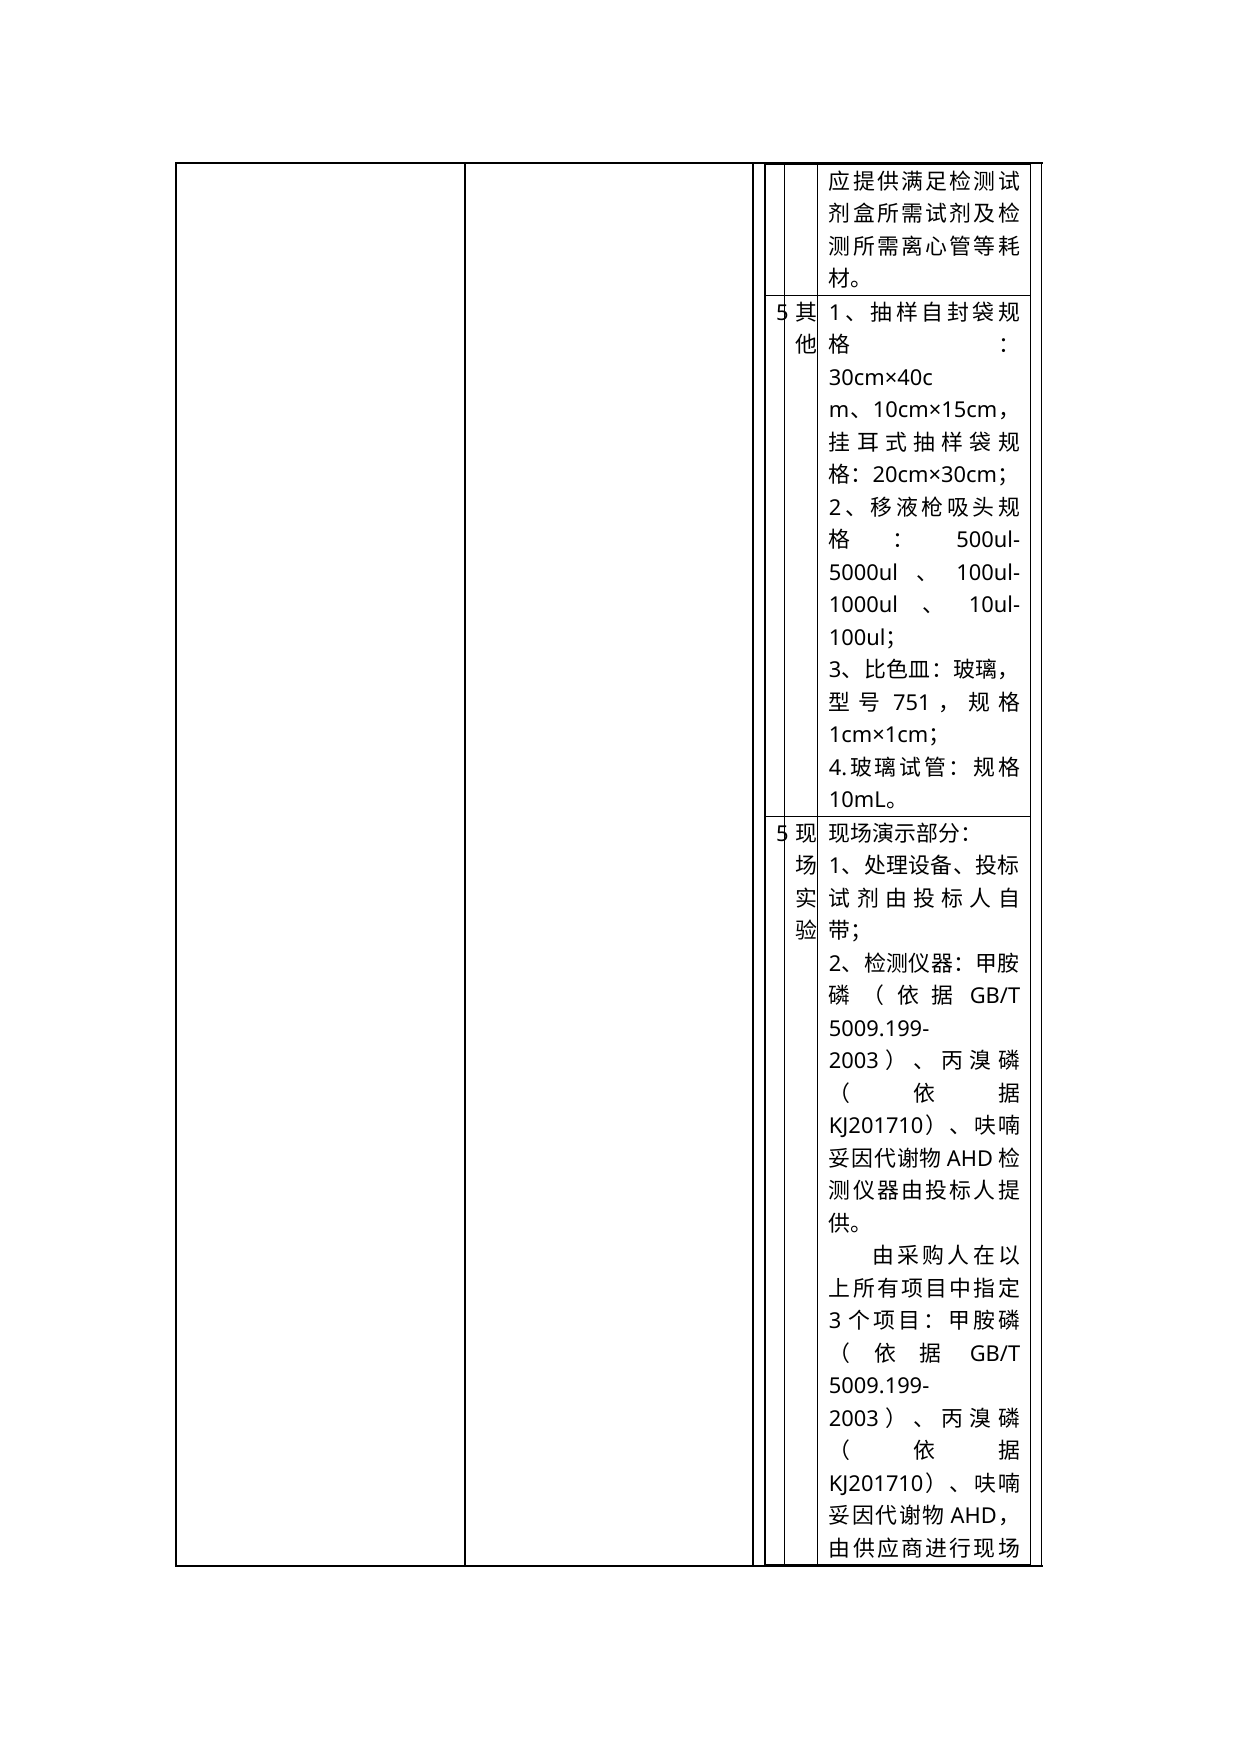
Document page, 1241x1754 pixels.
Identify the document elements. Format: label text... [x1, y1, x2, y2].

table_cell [818, 165, 1030, 295]
table_cell [466, 164, 752, 1565]
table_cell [785, 165, 817, 295]
table_cell 2 [177, 164, 464, 1565]
table_cell 一、采购清单 本次采购中，“*”项产品为重要试剂盒（非核心产品），其他产品为非重要试剂盒。 本项目核心产品详见采购清单备注。 二、技术参数 [766, 817, 784, 1564]
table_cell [1031, 164, 1041, 1565]
table_cell 一、采购清单 本次采购中，“*”项产品为重要试剂盒（非核心产品），其他产品为非重要试剂盒。 本项目核心产品详见采购清单备注。 二、技术参数 [766, 296, 784, 816]
table_cell 一、采购清单 本次采购中，“*”项产品为重要试剂盒（非核心产品），其他产品为非重要试剂盒。 本项目核心产品详见采购清单备注。 二、技术参数 [818, 817, 1030, 1564]
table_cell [766, 165, 784, 295]
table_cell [754, 164, 764, 1565]
table_cell 一、采购清单 本次采购中，“*”项产品为重要试剂盒（非核心产品），其他产品为非重要试剂盒。 本项目核心产品详见采购清单备注。 二、技术参数 [785, 817, 817, 1564]
table_cell 一、采购清单 本次采购中，“*”项产品为重要试剂盒（非核心产品），其他产品为非重要试剂盒。 本项目核心产品详见采购清单备注。 二、技术参数 [818, 296, 1030, 816]
table_cell 一、采购清单 本次采购中，“*”项产品为重要试剂盒（非核心产品），其他产品为非重要试剂盒。 本项目核心产品详见采购清单备注。 二、技术参数 [785, 296, 817, 816]
